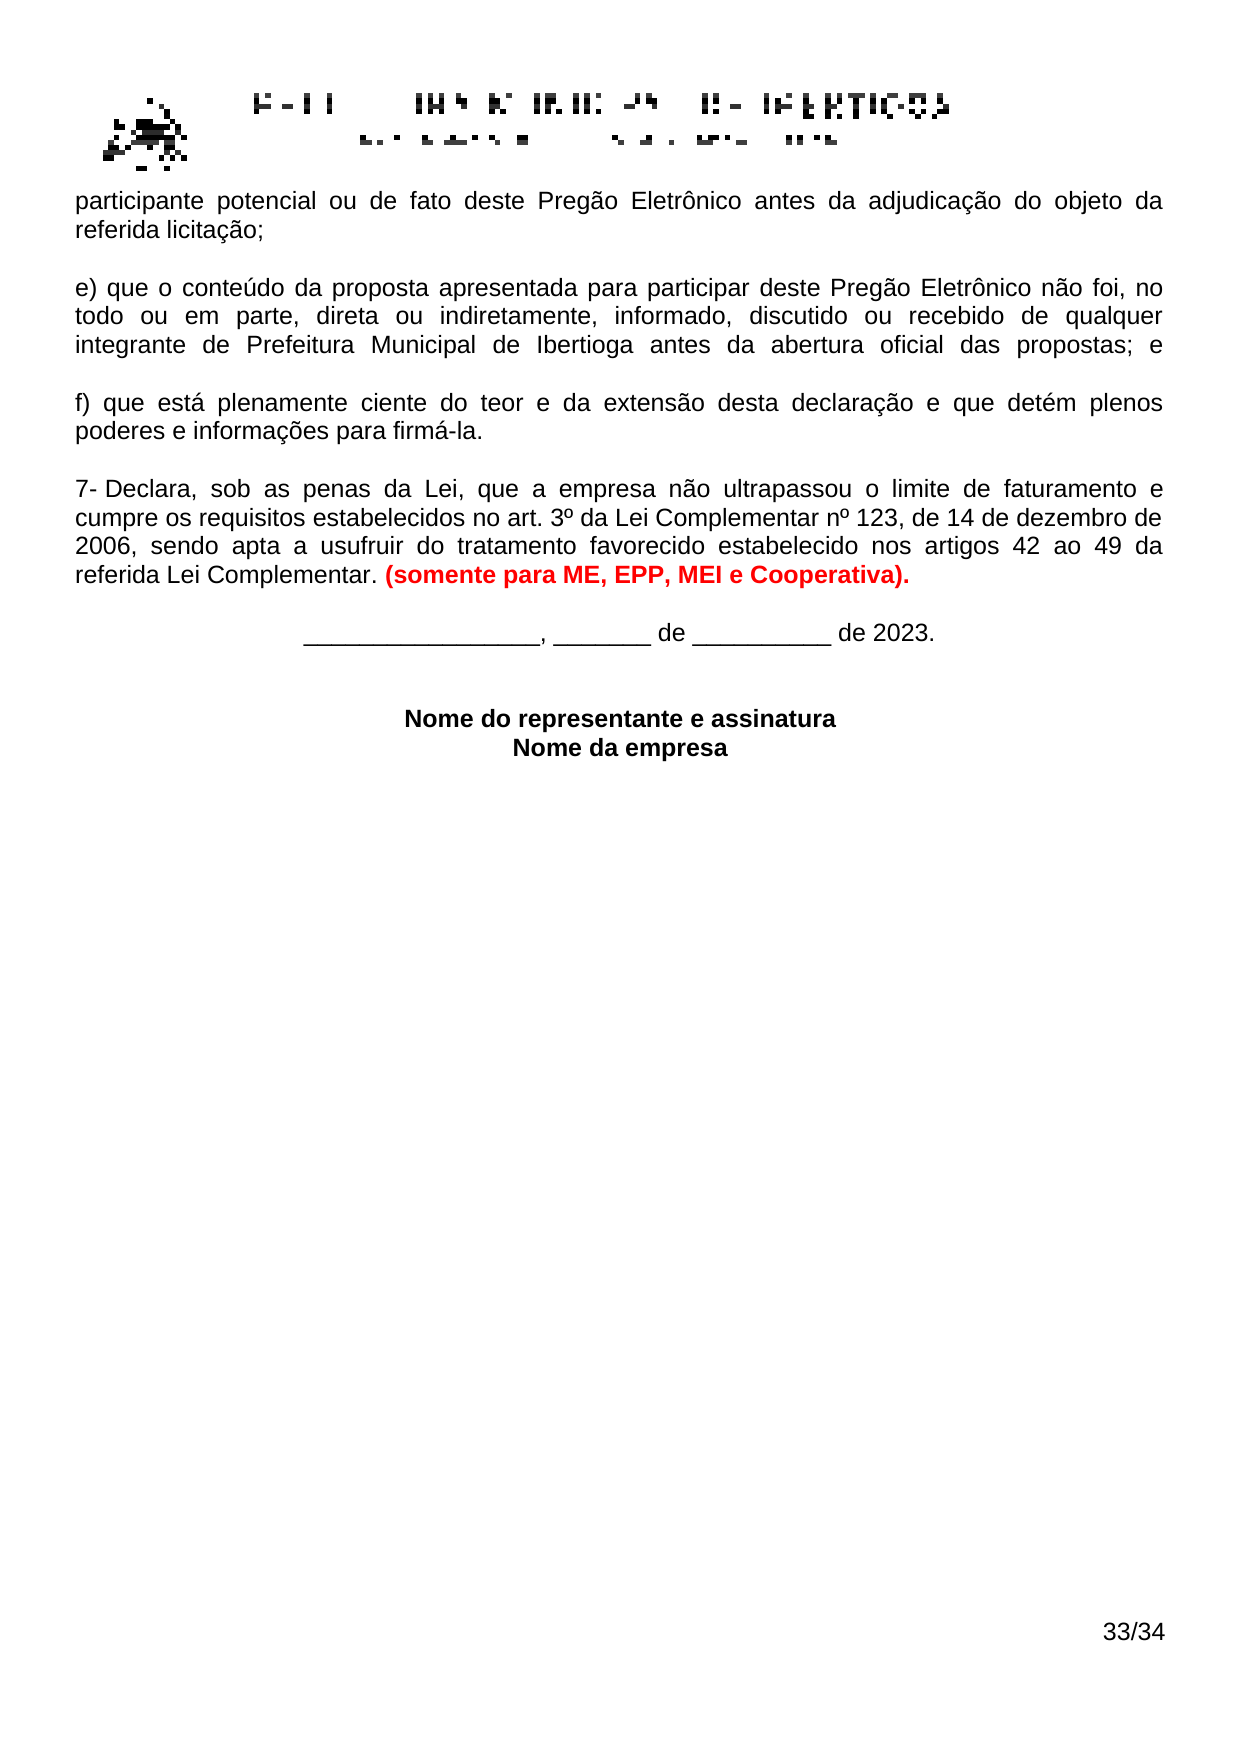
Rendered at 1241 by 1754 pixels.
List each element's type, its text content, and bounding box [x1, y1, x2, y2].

text Nome do representante e assinatura [75, 704, 1165, 732]
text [75, 186, 1165, 244]
text Nome da empresa [75, 732, 1165, 761]
list Declara, sob as penas da Lei, que a empresa não ultrapassou o limite de faturamento e cumpre os requisitos estabelecidos no art. 3º da Lei Complementar nº 123, de 14 de dezembro de 2006, sendo apta a usufruir do tratamento favorecido estabelecido nos artigos 42 ao 49 da referida Lei Complementar. (somente para ME, EPP, MEI e Cooperativa). [75, 474, 1165, 589]
text e) que o conteúdo da proposta apresentada para participar deste Pregão Eletrônico não foi, no todo ou em parte, direta ou indiretamente, informado, discutido ou recebido de qualquer integrante de Prefeitura Municipal de Ibertioga antes da abertura oficial das propostas; e f) que está plenamente ciente do teor e da extensão desta declaração e que detém plenos poderes e informações para firmá-la. [75, 244, 1165, 445]
text _________________, _______ de __________ de 2023. [75, 617, 1165, 646]
